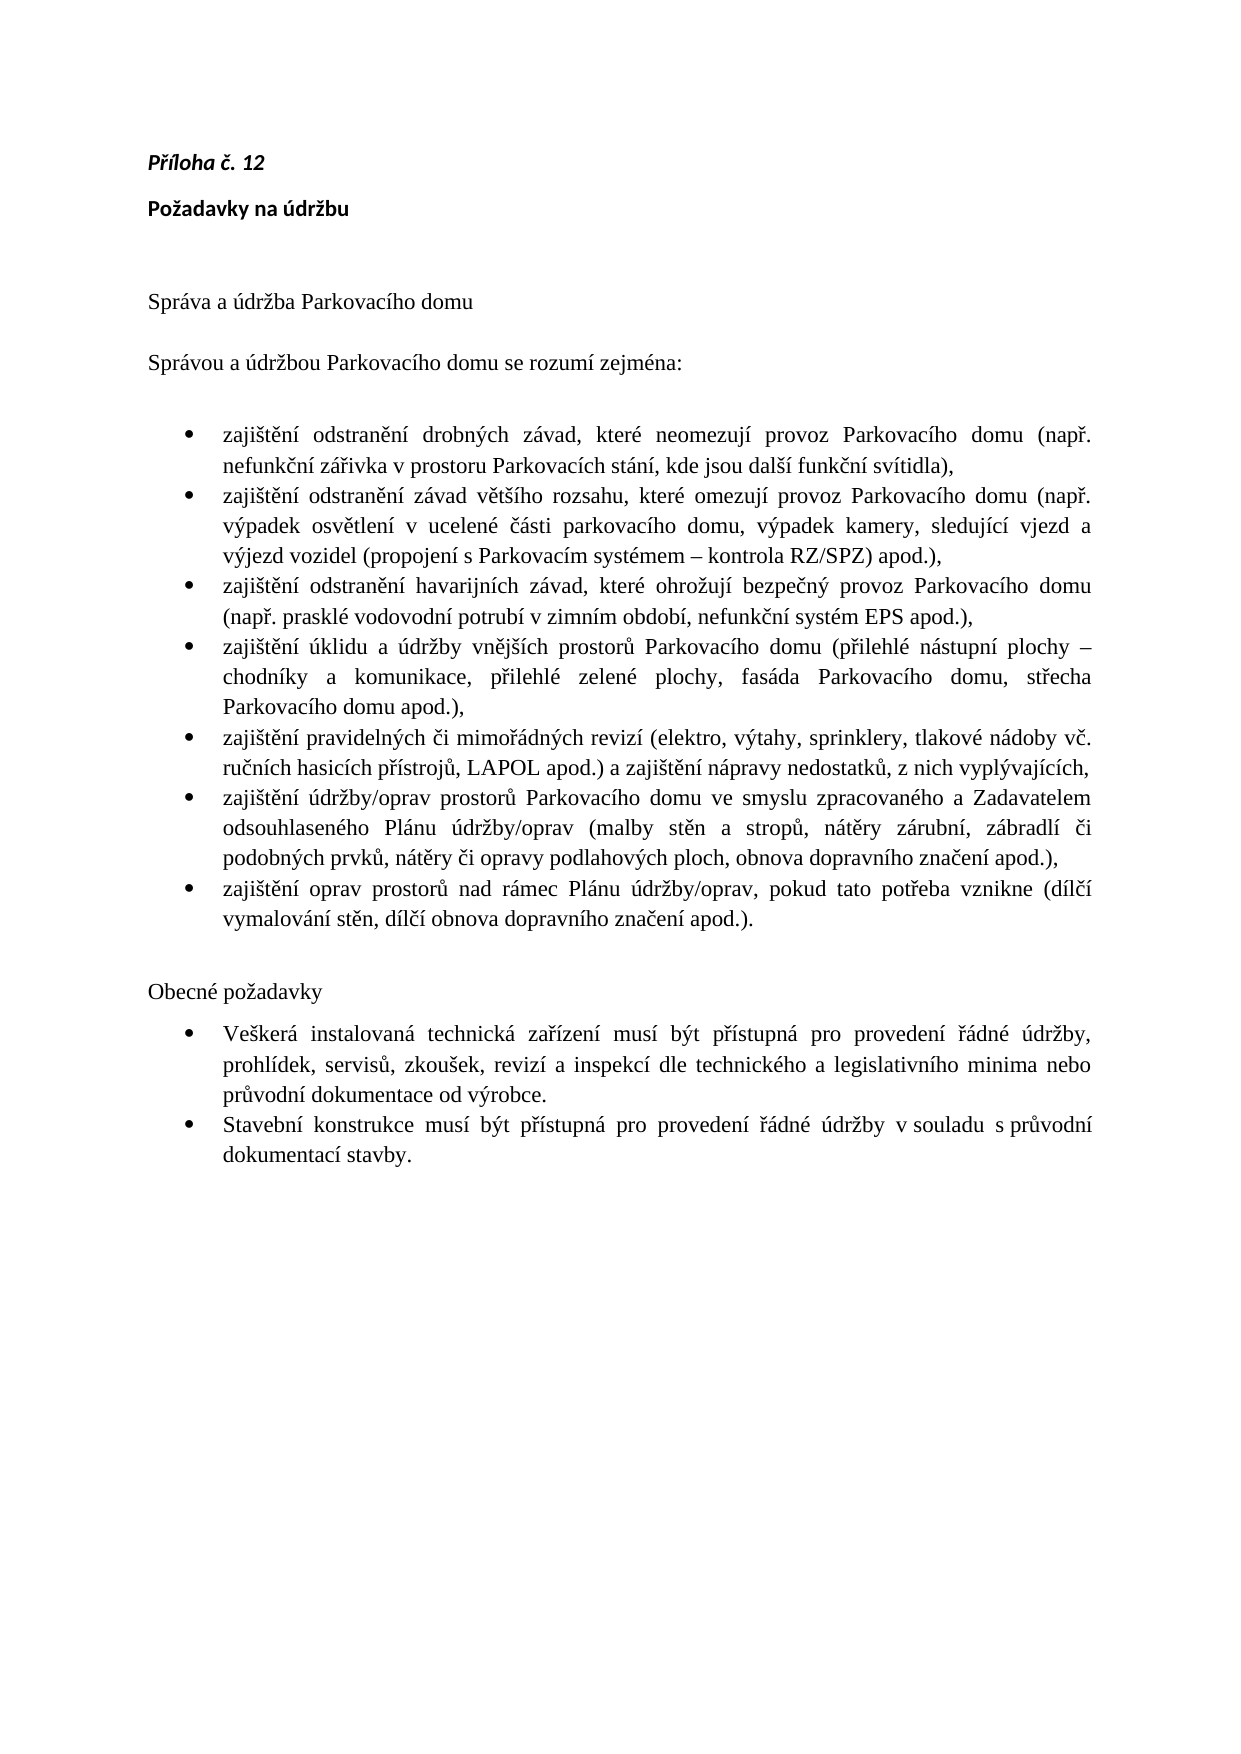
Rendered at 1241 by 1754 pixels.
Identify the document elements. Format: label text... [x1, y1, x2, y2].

list Veškerá instalovaná technická zařízení musí být přístupná pro provedení řádné údržby, prohlídek, servisů, zkoušek, revizí a inspekcí dle technického a legislativního minima nebo průvodní dokumentace od výrobce. [185, 1021, 1093, 1107]
text Obecné požadavky [148, 978, 1093, 1004]
text Příloha č. 12 [148, 148, 1093, 176]
list zajištění odstranění drobných závad, které neomezují provoz Parkovacího domu (např. nefunkční zářivka v prostoru Parkovacích stání, kde jsou další funkční svítidla), [185, 422, 1093, 478]
list zajištění odstranění závad většího rozsahu, které omezují provoz Parkovacího domu (např. výpadek osvětlení v ucelené části parkovacího domu, výpadek kamery, sledující vjezd a výjezd vozidel (propojení s Parkovacím systémem – kontrola RZ/SPZ) apod.), [185, 482, 1093, 569]
list zajištění údržby/oprav prostorů Parkovacího domu ve smyslu zpracovaného a Zadavatelem odsouhlaseného Plánu údržby/oprav (malby stěn a stropů, nátěry zárubní, zábradlí či podobných prvků, nátěry či opravy podlahových ploch, obnova dopravního značení apod.), [185, 784, 1093, 871]
list zajištění odstranění havarijních závad, které ohrožují bezpečný provoz Parkovacího domu (např. prasklé vodovodní potrubí v zimním období, nefunkční systém EPS apod.), [185, 573, 1093, 629]
list Stavební konstrukce musí být přístupná pro provedení řádné údržby v souladu s průvodní dokumentací stavby. [185, 1111, 1093, 1168]
text Požadavky na údržbu [148, 194, 1093, 222]
text Správou a údržbou Parkovacího domu se rozumí zejména: [148, 349, 1093, 375]
text Správa a údržba Parkovacího domu [148, 288, 1093, 314]
list zajištění pravidelných či mimořádných revizí (elektro, výtahy, sprinklery, tlakové nádoby vč. ručních hasicích přístrojů, LAPOL apod.) a zajištění nápravy nedostatků, z nich vyplývajících, [185, 724, 1093, 780]
list zajištění úklidu a údržby vnějších prostorů Parkovacího domu (přilehlé nástupní plochy – chodníky a komunikace, přilehlé zelené plochy, fasáda Parkovacího domu, střecha Parkovacího domu apod.), [185, 633, 1093, 720]
list zajištění oprav prostorů nad rámec Plánu údržby/oprav, pokud tato potřeba vznikne (dílčí vymalování stěn, dílčí obnova dopravního značení apod.). [185, 875, 1093, 931]
